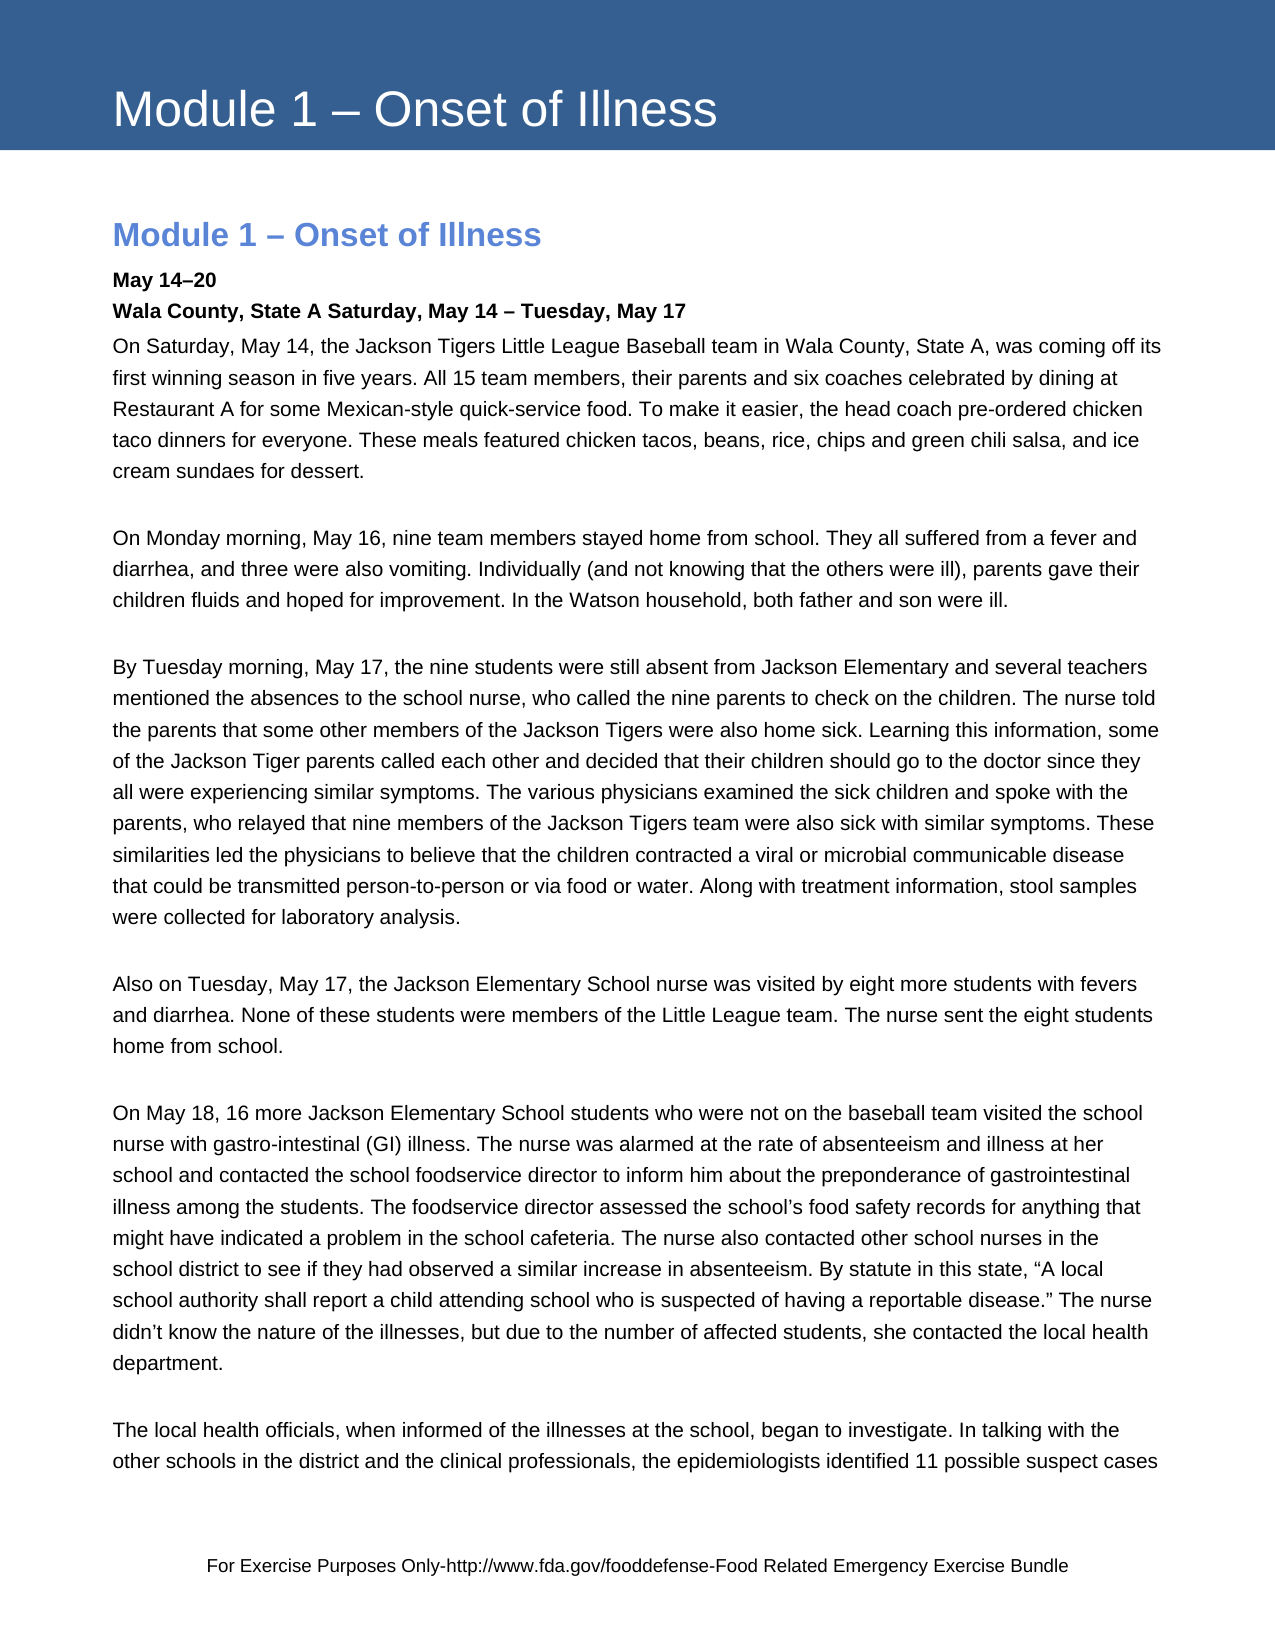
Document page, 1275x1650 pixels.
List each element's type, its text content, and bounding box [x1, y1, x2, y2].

text On Monday morning, May 16, nine team members stayed home from school. They all suffered from a fever and diarrhea, and three were also vomiting. Individually (and not knowing that the others were ill), parents gave their children fluids and hoped for improvement. In the Watson household, both father and son were ill. [112, 518, 1162, 643]
text Also on Tuesday, May 17, the Jackson Elementary School nurse was visited by eight more students with fevers and diarrhea. None of these students were members of the Little League team. The nurse sent the eight students home from school. [112, 964, 1162, 1089]
text On May 18, 16 more Jackson Elementary School students who were not on the baseball team visited the school nurse with gastro-intestinal (GI) illness. The nurse was alarmed at the rate of absenteeism and illness at her school and contacted the school foodservice director to inform him about the preponderance of gastrointestinal illness among the students. The foodservice director assessed the school’s food safety records for anything that might have indicated a problem in the school cafeteria. The nurse also contacted other school nurses in the school district to see if they had observed a similar increase in absenteeism. By statute in this state, “A local school authority shall report a child attending school who is suspected of having a reportable disease.” The nurse didn’t know the nature of the illnesses, but due to the number of affected students, she contacted the local health department. [112, 1093, 1162, 1406]
text On Saturday, May 14, the Jackson Tigers Little League Baseball team in Wala County, State A, was coming off its first winning season in five years. All 15 team members, their parents and six coaches celebrated by dining at Restaurant A for some Mexican-style quick-service food. To make it easier, the head coach pre-ordered chicken taco dinners for everyone. These meals featured chicken tacos, beans, rice, chips and green chili salsa, and ice cream sundaes for dessert. [112, 327, 1162, 514]
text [112, 1410, 1162, 1473]
subtitle Module 1 – Onset of Illness [112, 216, 1162, 254]
text May 14–20 Wala County, State A Saturday, May 14 – Tuesday, May 17 [112, 260, 1162, 323]
text By Tuesday morning, May 17, the nine students were still absent from Jackson Elementary and several teachers mentioned the absences to the school nurse, who called the nine parents to check on the children. The nurse told the parents that some other members of the Jackson Tigers were also home sick. Learning this information, some of the Jackson Tiger parents called each other and decided that their children should go to the doctor since they all were experiencing similar symptoms. The various physicians examined the sick children and spoke with the parents, who relayed that nine members of the Jackson Tigers team were also sick with similar symptoms. These similarities led the physicians to believe that the children contracted a viral or microbial communicable disease that could be transmitted person-to-person or via food or water. Along with treatment information, stool samples were collected for laboratory analysis. [112, 648, 1162, 960]
